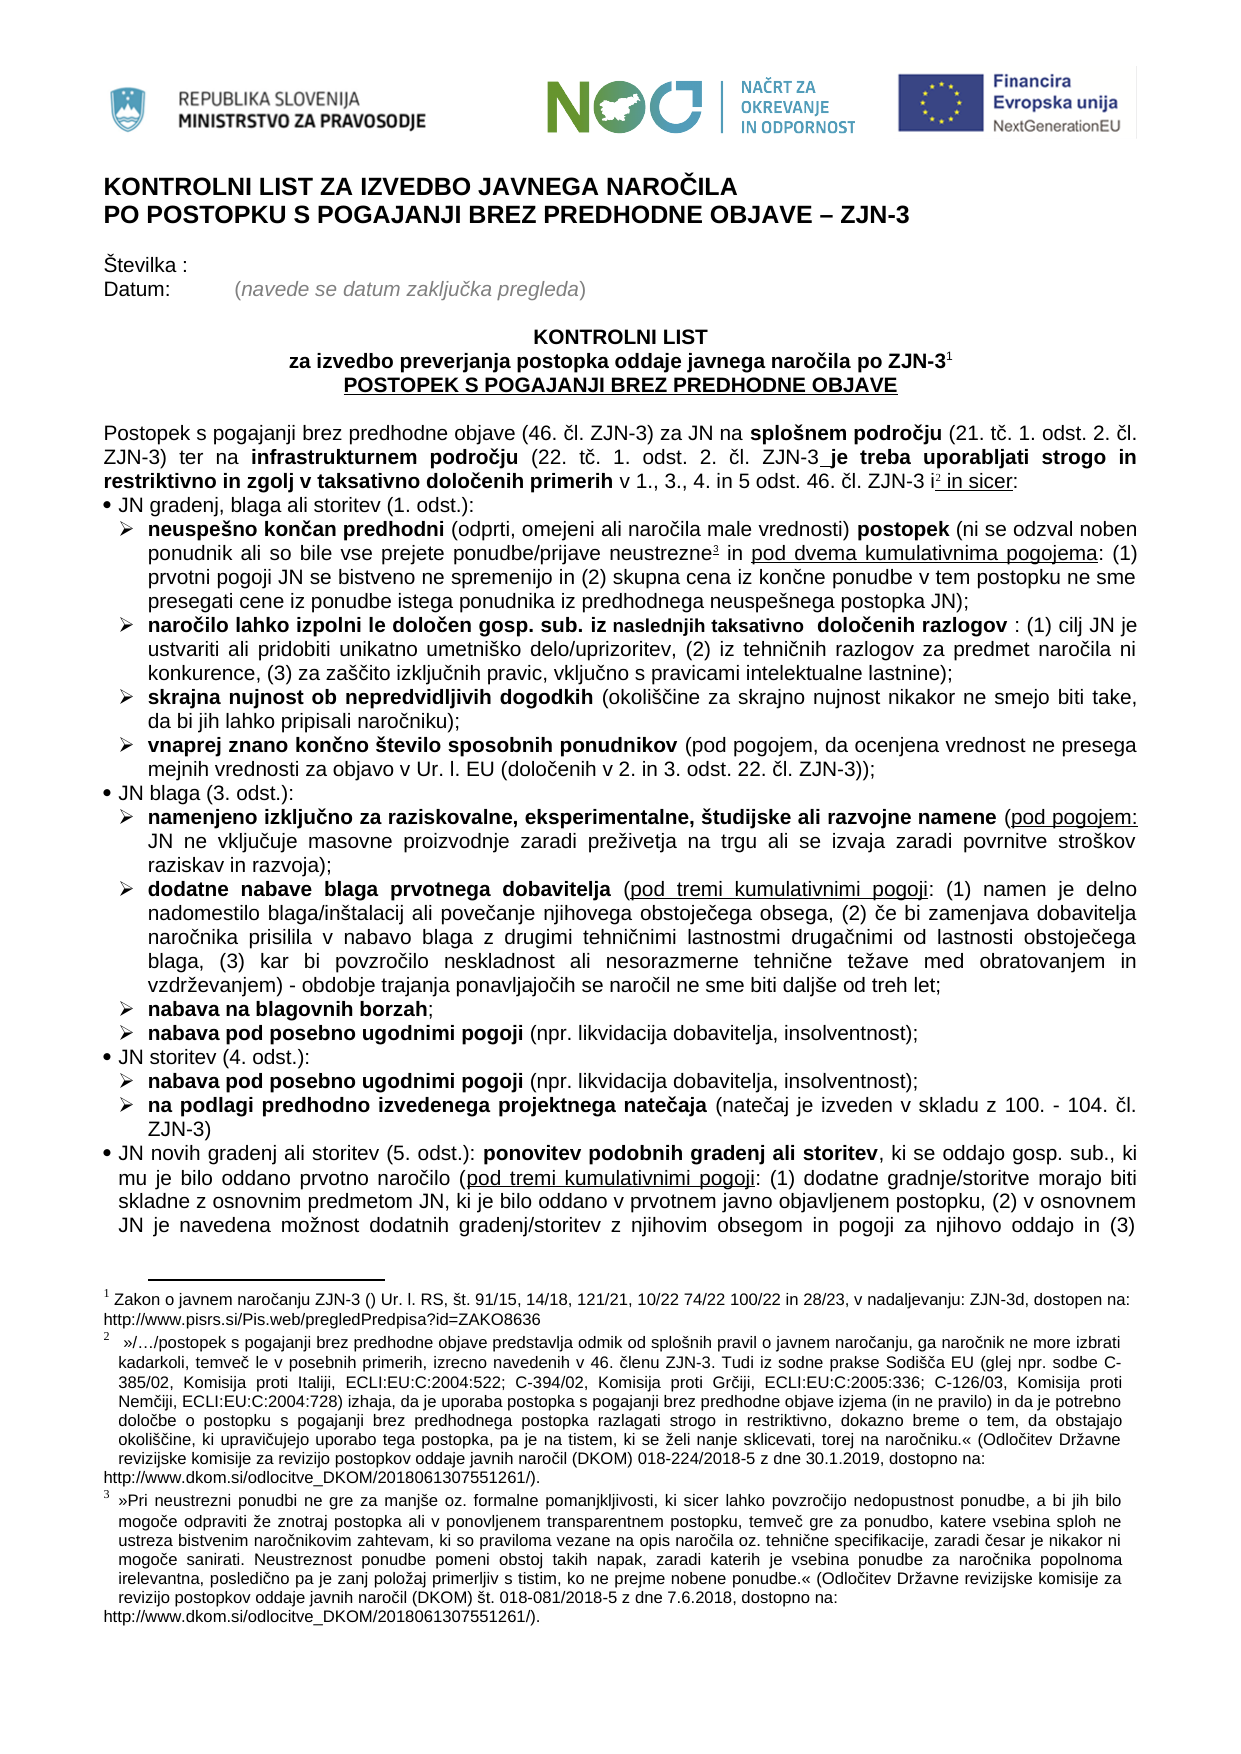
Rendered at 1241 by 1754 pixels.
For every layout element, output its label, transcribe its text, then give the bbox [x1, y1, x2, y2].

text za izvedbo preverjanja postopka oddaje javnega naročila po ZJN-3 [103, 349, 1138, 373]
list vnaprej znano končno število sposobnih ponudnikov (pod pogojem, da ocenjena vrednost ne presega mejnih vrednosti za objavo v Ur. l. EU (določenih v 2. in 3. odst. 22. čl. ZJN-3)); [118, 733, 1138, 781]
list nabava pod posebno ugodnimi pogoji (npr. likvidacija dobavitelja, insolventnost); [118, 1021, 1138, 1045]
picture [892, 66, 1137, 140]
text KONTROLNI LIST [103, 325, 1138, 349]
text Številka : [103, 253, 1138, 277]
text Datum: (navede se datum zaključka pregleda) [103, 277, 1138, 301]
list namenjeno izključno za raziskovalne, eksperimentalne, študijske ali razvojne namene (pod pogojem: JN ne vključuje masovne proizvodnje zaradi preživetja na trgu ali se izvaja zaradi povrnitve stroškov raziskav in razvoja); [118, 805, 1138, 877]
picture [95, 73, 442, 136]
list skrajna nujnost ob nepredvidljivih dogodkih (okoliščine za skrajno nujnost nikakor ne smejo biti take, da bi jih lahko pripisali naročniku); [118, 685, 1138, 733]
text POSTOPEK S POGAJANJI BREZ PREDHODNE OBJAVE [103, 373, 1138, 397]
text Postopek s pogajanji brez predhodne objave (46. čl. ZJN-3) za JN na splošnem področju (21. tč. 1. odst. 2. čl. ZJN-3) ter na infrastrukturnem področju (22. tč. 1. odst. 2. čl. ZJN-3 je treba uporabljati strogo in restriktivno in zgolj v taksativno določenih primerih v 1., 3., 4. in 5 odst. 46. čl. ZJN-3 i in sicer: [103, 421, 1138, 493]
list nabava pod posebno ugodnimi pogoji (npr. likvidacija dobavitelja, insolventnost); [118, 1069, 1138, 1093]
list neuspešno končan predhodni (odprti, omejeni ali naročila male vrednosti) postopek (ni se odzval noben ponudnik ali so bile vse prejete ponudbe/prijave neustrezne in pod dvema kumulativnima pogojema: (1) prvotni pogoji JN se bistveno ne spremenijo in (2) skupna cena iz končne ponudbe v tem postopku ne sme presegati cene iz ponudbe istega ponudnika iz predhodnega neuspešnega postopka JN); [118, 517, 1138, 613]
list JN storitev (4. odst.): [103, 1045, 1138, 1069]
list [103, 1141, 1138, 1237]
list dodatne nabave blaga prvotnega dobavitelja (pod tremi kumulativnimi pogoji: (1) namen je delno nadomestilo blaga/inštalacij ali povečanje njihovega obstoječega obsega, (2) če bi zamenjava dobavitelja naročnika prisilila v nabavo blaga z drugimi tehničnimi lastnostmi drugačnimi od lastnosti obstoječega blaga, (3) kar bi povzročilo neskladnost ali nesorazmerne tehnične težave med obratovanjem in vzdrževanjem) - obdobje trajanja ponavljajočih se naročil ne sme biti daljše od treh let; [118, 877, 1138, 997]
list JN gradenj, blaga ali storitev (1. odst.): [103, 493, 1138, 517]
list JN blaga (3. odst.): [103, 781, 1138, 805]
list PO POSTOPKU S POGAJANJI BREZ PREDHODNE OBJAVE – ZJN-3 [103, 200, 1093, 229]
list na podlagi predhodno izvedenega projektnega natečaja (natečaj je izveden v skladu z 100. - 104. čl. ZJN-3) [118, 1093, 1138, 1141]
list naročilo lahko izpolni le določen gosp. sub. iz naslednjih taksativno določenih razlogov : (1) cilj JN je ustvariti ali pridobiti unikatno umetniško delo/uprizoritev, (2) iz tehničnih razlogov za predmet naročila ni konkurence, (3) za zaščito izključnih pravic, vključno s pravicami intelektualne lastnine); [118, 613, 1138, 685]
list KONTROLNI LIST ZA IZVEDBO JAVNEGA NAROČILA [103, 172, 1093, 200]
picture [547, 75, 855, 135]
list nabava na blagovnih borzah; [118, 997, 1138, 1021]
